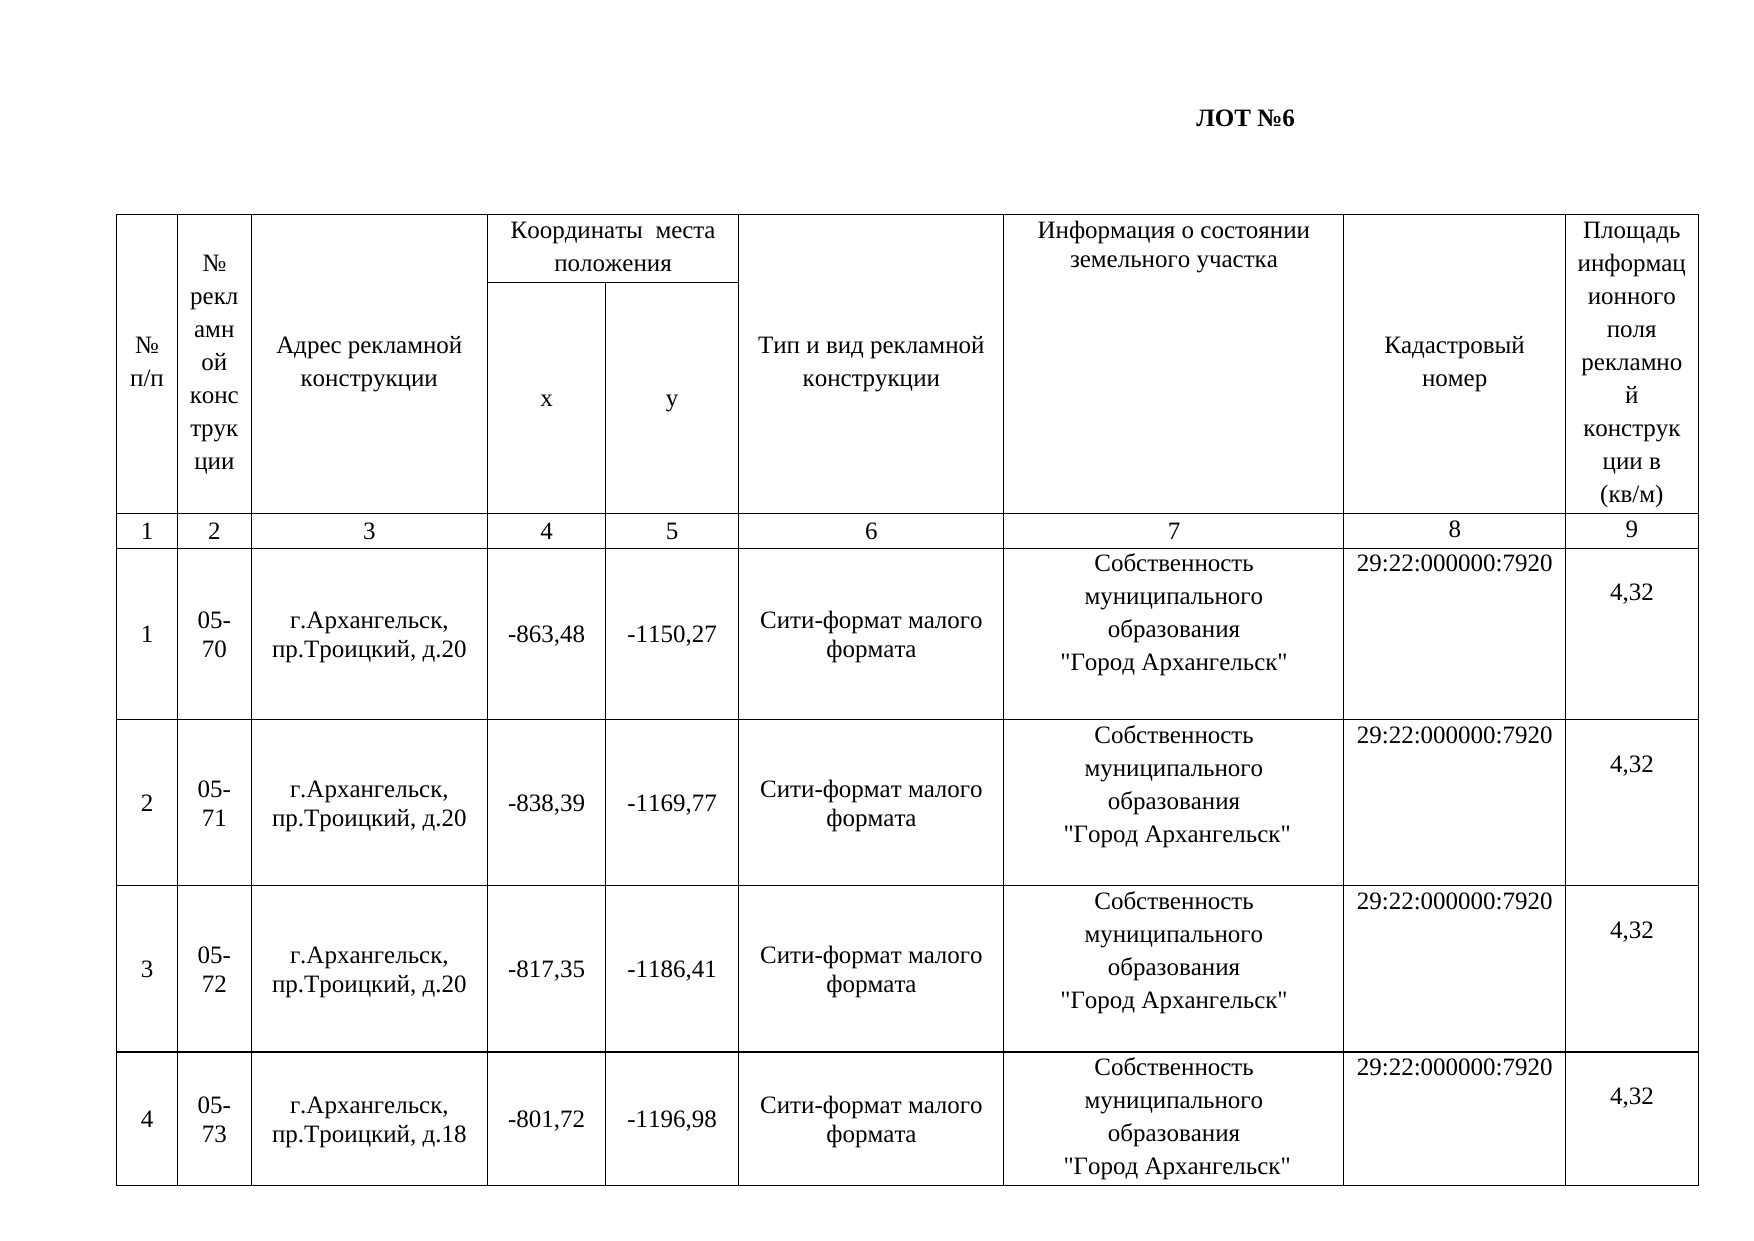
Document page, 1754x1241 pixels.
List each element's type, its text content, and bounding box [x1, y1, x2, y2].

table_cell -1186,41 [606, 886, 738, 1051]
text ЛОТ №6 [1196, 103, 1636, 131]
table_cell 29:22:000000:7920 [1344, 549, 1565, 719]
table_header № рекламной конструкции [178, 215, 251, 513]
table_cell 4,32 [1566, 549, 1698, 719]
table_cell Сити-формат малого формата [739, 886, 1003, 1051]
table_cell г.Архангельск, пр.Троицкий, д.18 [252, 1053, 487, 1185]
table_header № п/п [117, 215, 177, 513]
table_cell 6 [739, 514, 1003, 547]
table_header Координаты места положения [488, 215, 738, 282]
table_header Информация о состоянии земельного участка [1004, 215, 1343, 513]
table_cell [1004, 1053, 1343, 1185]
table_cell 4,32 [1566, 886, 1698, 1051]
table_cell Сити-формат малого формата [739, 549, 1003, 719]
table_cell 4,32 [1566, 720, 1698, 885]
table_cell г.Архангельск, пр.Троицкий, д.20 [252, 886, 487, 1051]
table_cell 1 [117, 514, 177, 547]
table_cell Сити-формат малого формата [739, 1053, 1003, 1185]
table_cell Собственность муниципального образования "Город Архангельск" [1004, 549, 1343, 719]
table_cell 1 [117, 549, 177, 719]
table_cell 3 [117, 886, 177, 1051]
table_cell -1169,77 [606, 720, 738, 885]
table_cell -1196,98 [606, 1053, 738, 1185]
table_cell Собственность муниципального образования "Город Архангельск" [1004, 886, 1343, 1051]
table_cell 5 [606, 514, 738, 547]
table_cell 9 [1566, 514, 1698, 547]
table_cell 05-73 [178, 1053, 251, 1185]
table_cell 05-72 [178, 886, 251, 1051]
table_cell 2 [117, 720, 177, 885]
table_cell 29:22:000000:7920 [1344, 886, 1565, 1051]
table_cell 4 [117, 1053, 177, 1185]
table_cell 4,32 [1566, 1053, 1698, 1185]
table_cell 29:22:000000:7920 [1344, 720, 1565, 885]
table_cell 05-70 [178, 549, 251, 719]
table_cell -1150,27 [606, 549, 738, 719]
table_cell 29:22:000000:7920 [1344, 1053, 1565, 1185]
table_header Тип и вид рекламной конструкции [739, 215, 1003, 513]
table_header Адрес рекламной конструкции [252, 215, 487, 513]
table_header Площадь информационного поля рекламной конструкции в (кв/м) [1566, 215, 1698, 513]
table_cell -838,39 [488, 720, 605, 885]
table_cell 7 [1004, 514, 1343, 547]
table_cell Сити-формат малого формата [739, 720, 1003, 885]
table_cell 2 [178, 514, 251, 547]
table_cell -863,48 [488, 549, 605, 719]
table_cell г.Архангельск, пр.Троицкий, д.20 [252, 720, 487, 885]
table_cell -817,35 [488, 886, 605, 1051]
table_cell 4 [488, 514, 605, 547]
table_cell г.Архангельск, пр.Троицкий, д.20 [252, 549, 487, 719]
table_cell y [606, 283, 738, 513]
table_cell x [488, 283, 605, 513]
table_cell 3 [252, 514, 487, 547]
table_cell Собственность муниципального образования "Город Архангельск" [1004, 720, 1343, 885]
table_header Кадастровый номер [1344, 215, 1565, 513]
table_cell -801,72 [488, 1053, 605, 1185]
table_cell 8 [1344, 514, 1565, 547]
table_cell 05-71 [178, 720, 251, 885]
